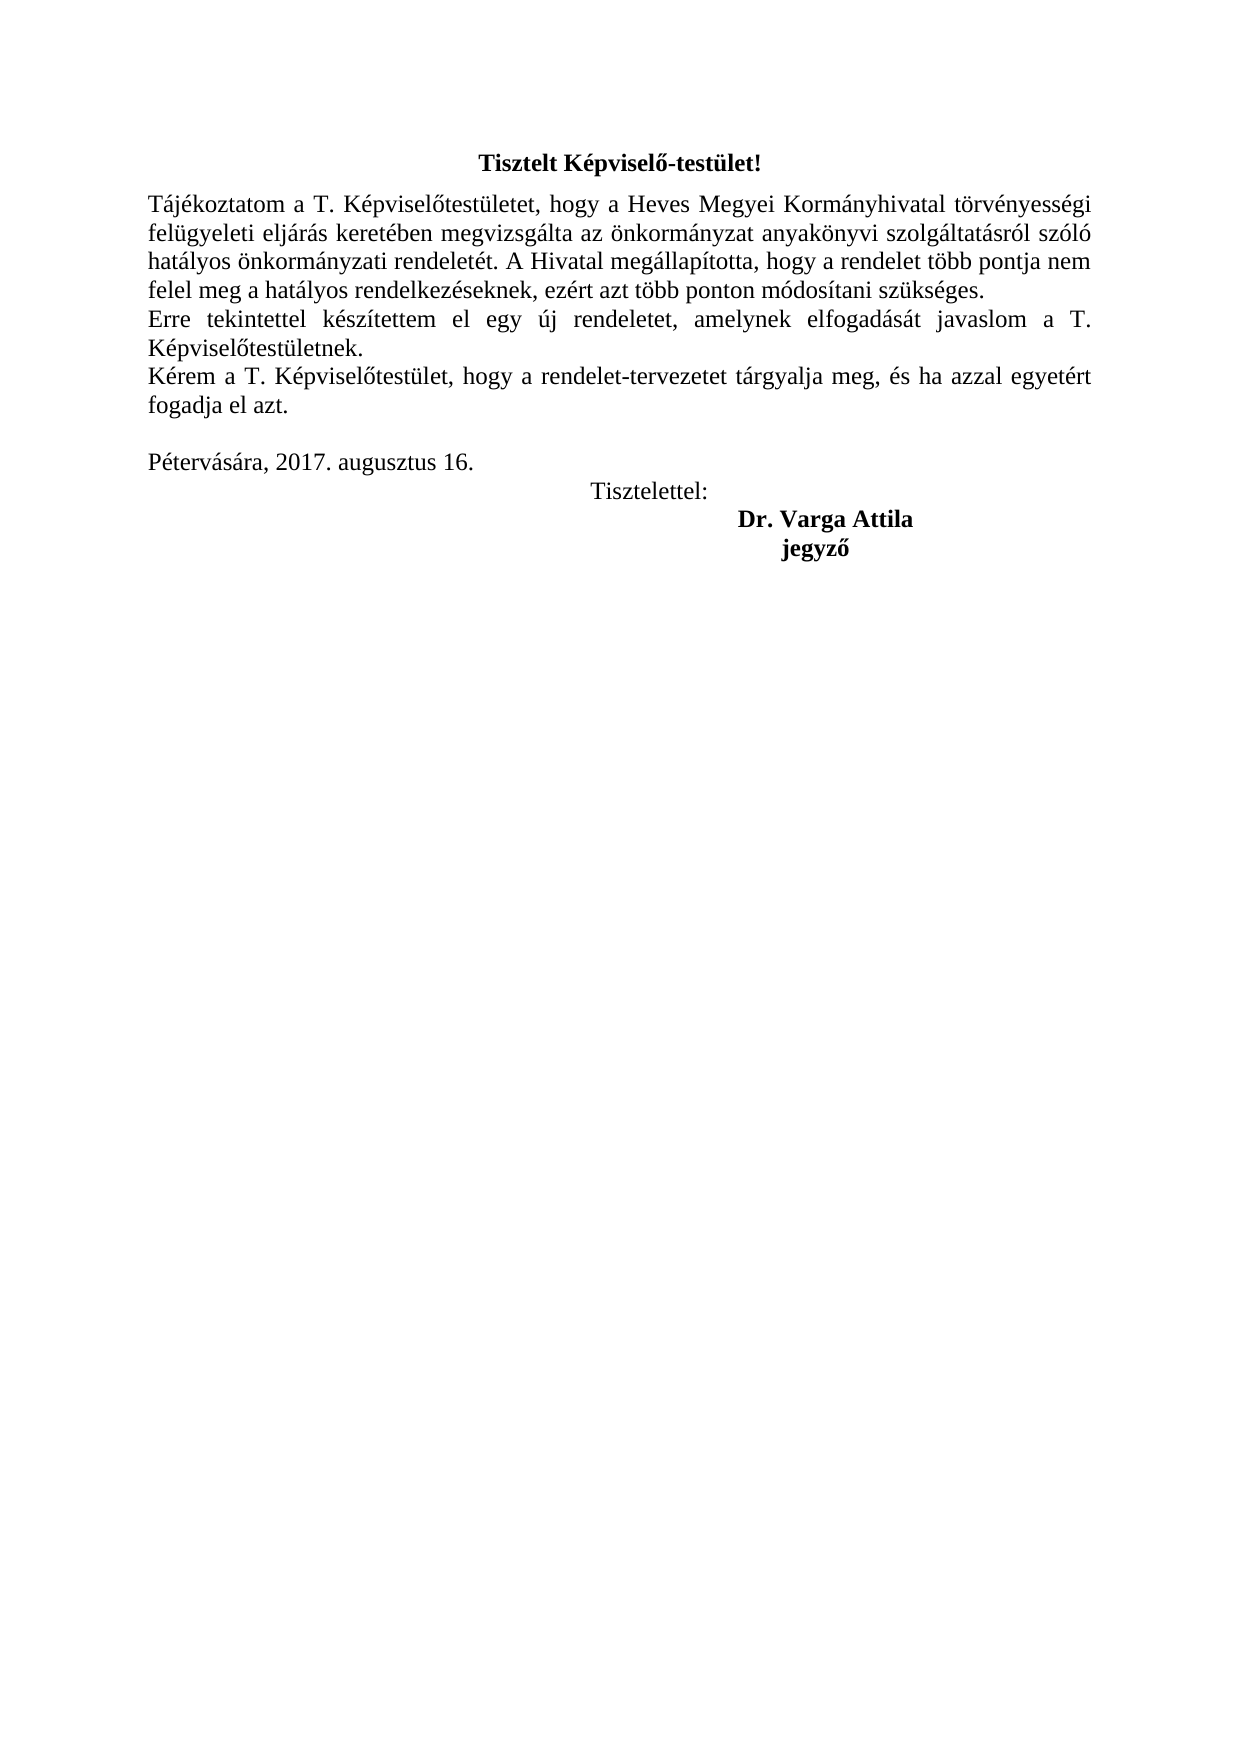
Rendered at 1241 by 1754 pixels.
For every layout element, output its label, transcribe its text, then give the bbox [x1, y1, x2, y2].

text Tisztelt Képviselő-testület! [148, 148, 1092, 176]
text Tisztelettel: [516, 476, 1092, 504]
text Dr. Varga Attila [664, 504, 1092, 533]
text Pétervására, 2017. augusztus 16. [148, 447, 1092, 476]
text jegyző [664, 533, 1092, 562]
text Kérem a T. Képviselőtestület, hogy a rendelet-tervezetet tárgyalja meg, és ha azzal egyetért fogadja el azt. [148, 361, 1092, 419]
text Erre tekintettel készítettem el egy új rendeletet, amelynek elfogadását javaslom a T. Képviselőtestületnek. [148, 304, 1092, 361]
text Tájékoztatom a T. Képviselőtestületet, hogy a Heves Megyei Kormányhivatal törvényességi felügyeleti eljárás keretében megvizsgálta az önkormányzat anyakönyvi szolgáltatásról szóló hatályos önkormányzati rendeletét. A Hivatal megállapította, hogy a rendelet több pontja nem felel meg a hatályos rendelkezéseknek, ezért azt több ponton módosítani szükséges. [148, 189, 1092, 304]
